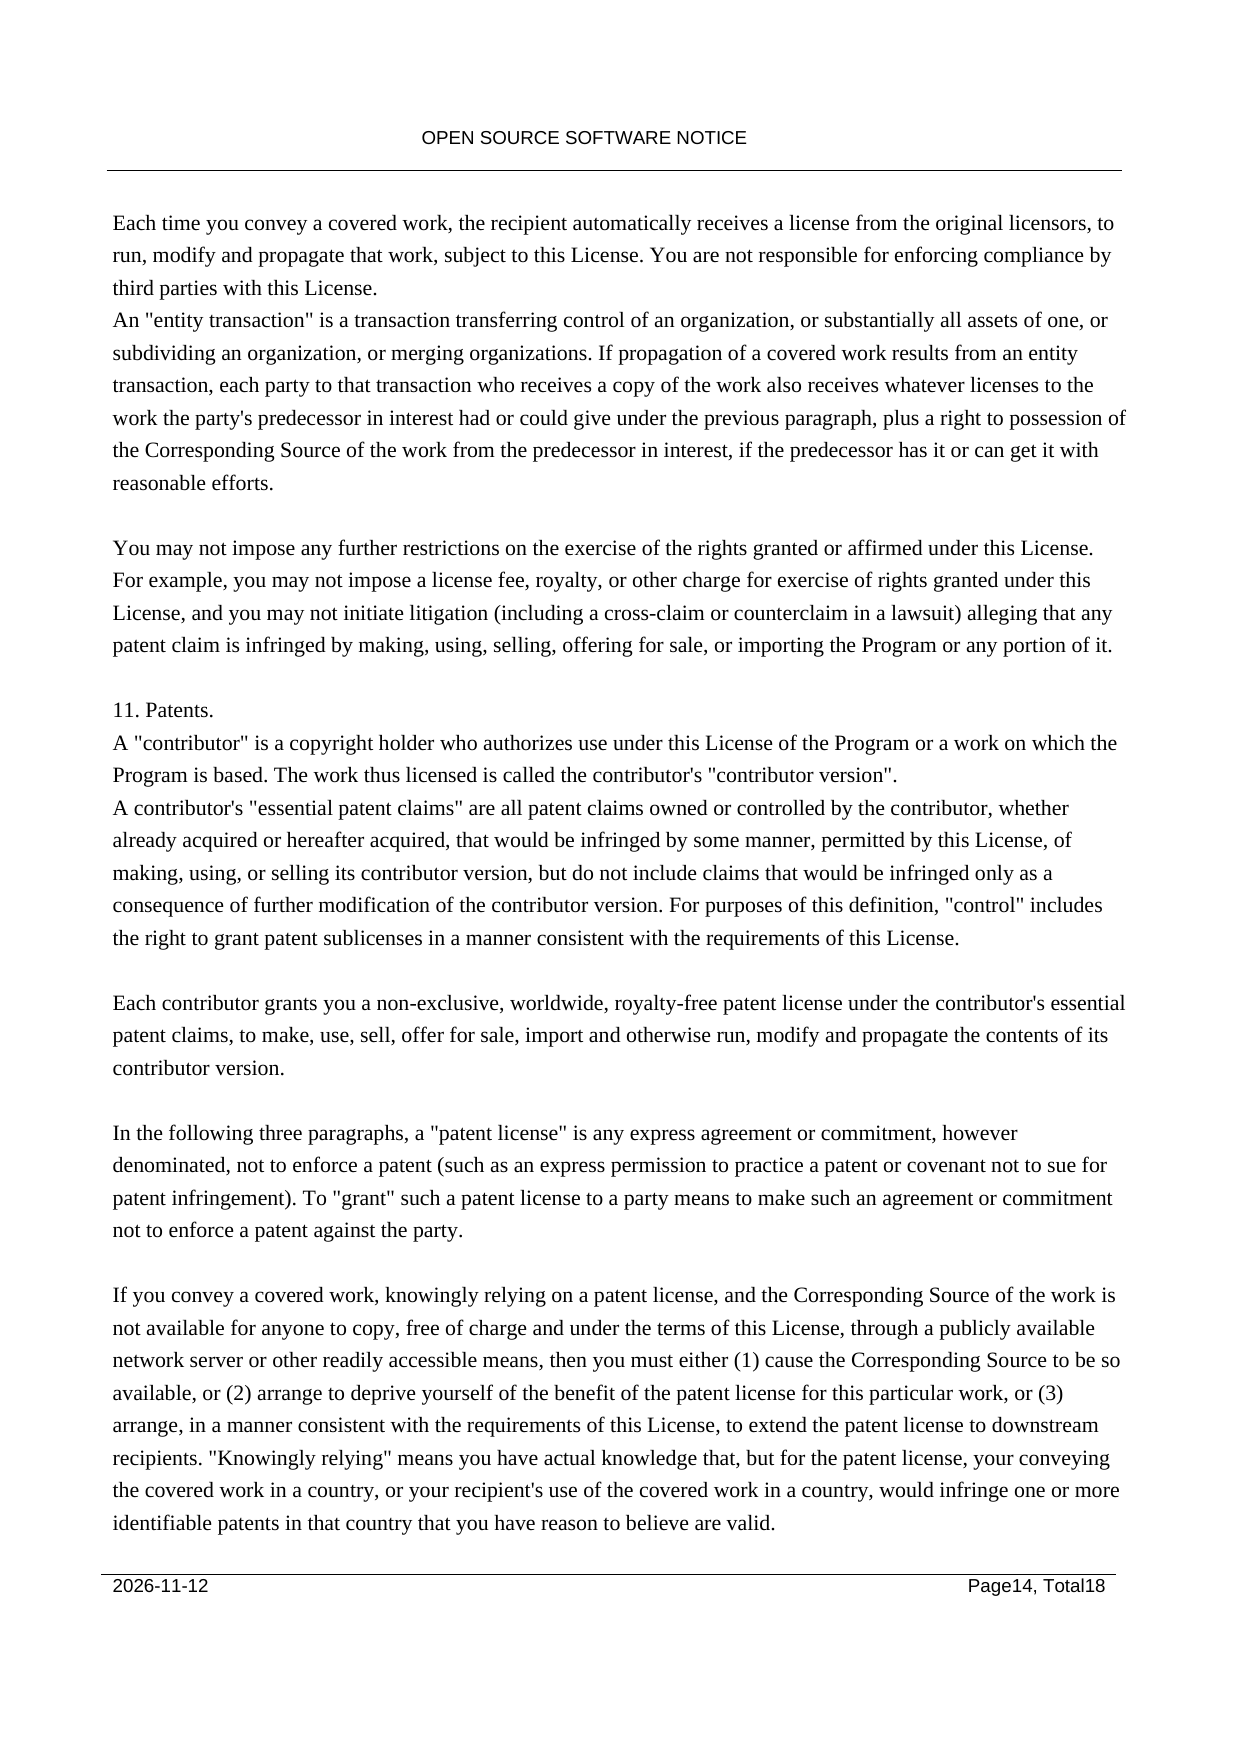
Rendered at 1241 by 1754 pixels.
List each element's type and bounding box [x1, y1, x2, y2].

text [112, 206, 1128, 1539]
